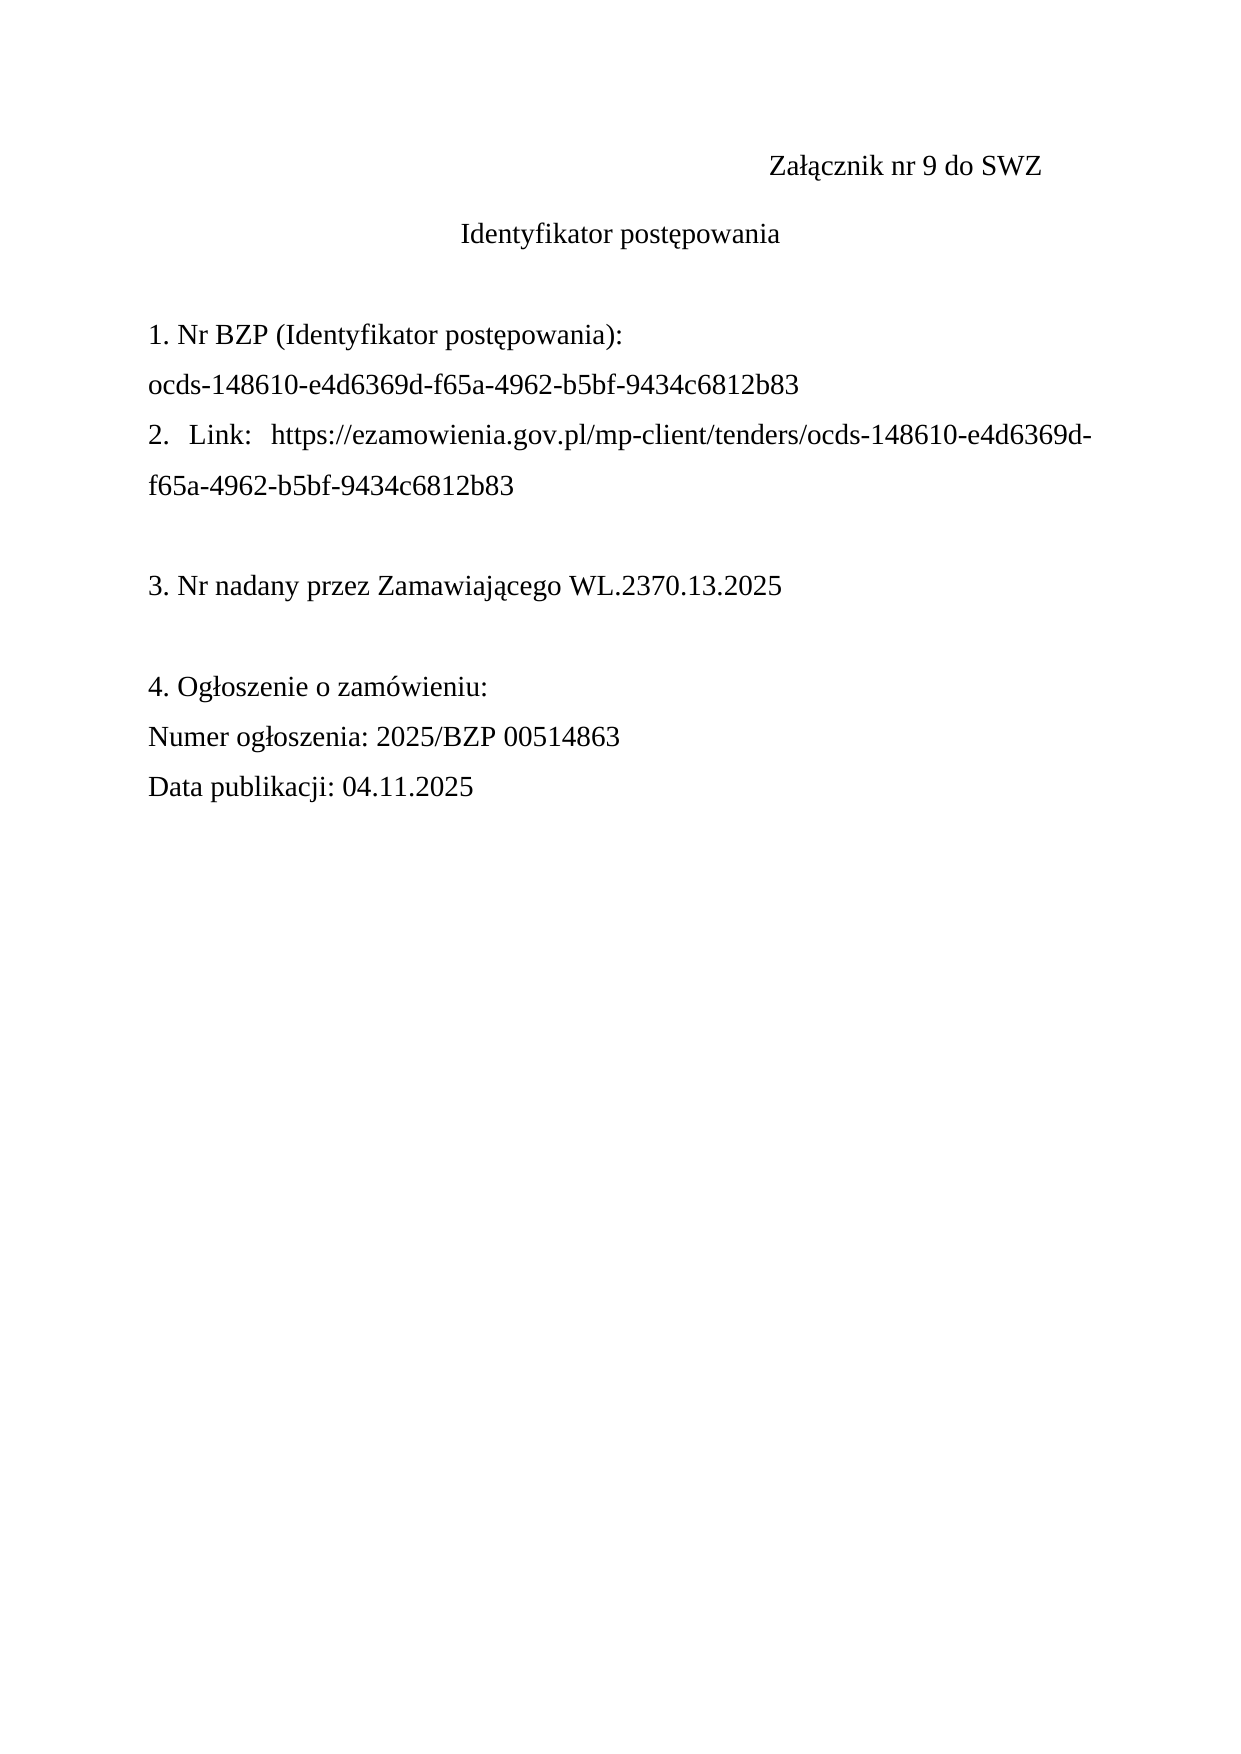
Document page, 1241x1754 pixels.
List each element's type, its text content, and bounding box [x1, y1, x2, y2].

text Numer ogłoszenia: 2025/BZP 00514863 [148, 719, 1093, 753]
text ocds-148610-e4d6369d-f65a-4962-b5bf-9434c6812b83 [148, 367, 1093, 401]
text 1. Nr BZP (Identyfikator postępowania): [148, 317, 1093, 350]
text Załącznik nr 9 do SWZ [769, 148, 1093, 181]
text Identyfikator postępowania [148, 216, 1093, 250]
text Data publikacji: 04.11.2025 [148, 769, 1093, 803]
text 2. Link: https://ezamowienia.gov.pl/mp-client/tenders/ocds-148610-e4d6369d-f65a-4962-b5bf-9434c6812b83 [148, 417, 1093, 501]
text 4. Ogłoszenie o zamówieniu: [148, 669, 1093, 702]
text 3. Nr nadany przez Zamawiającego WL.2370.13.2025 [148, 568, 1093, 602]
